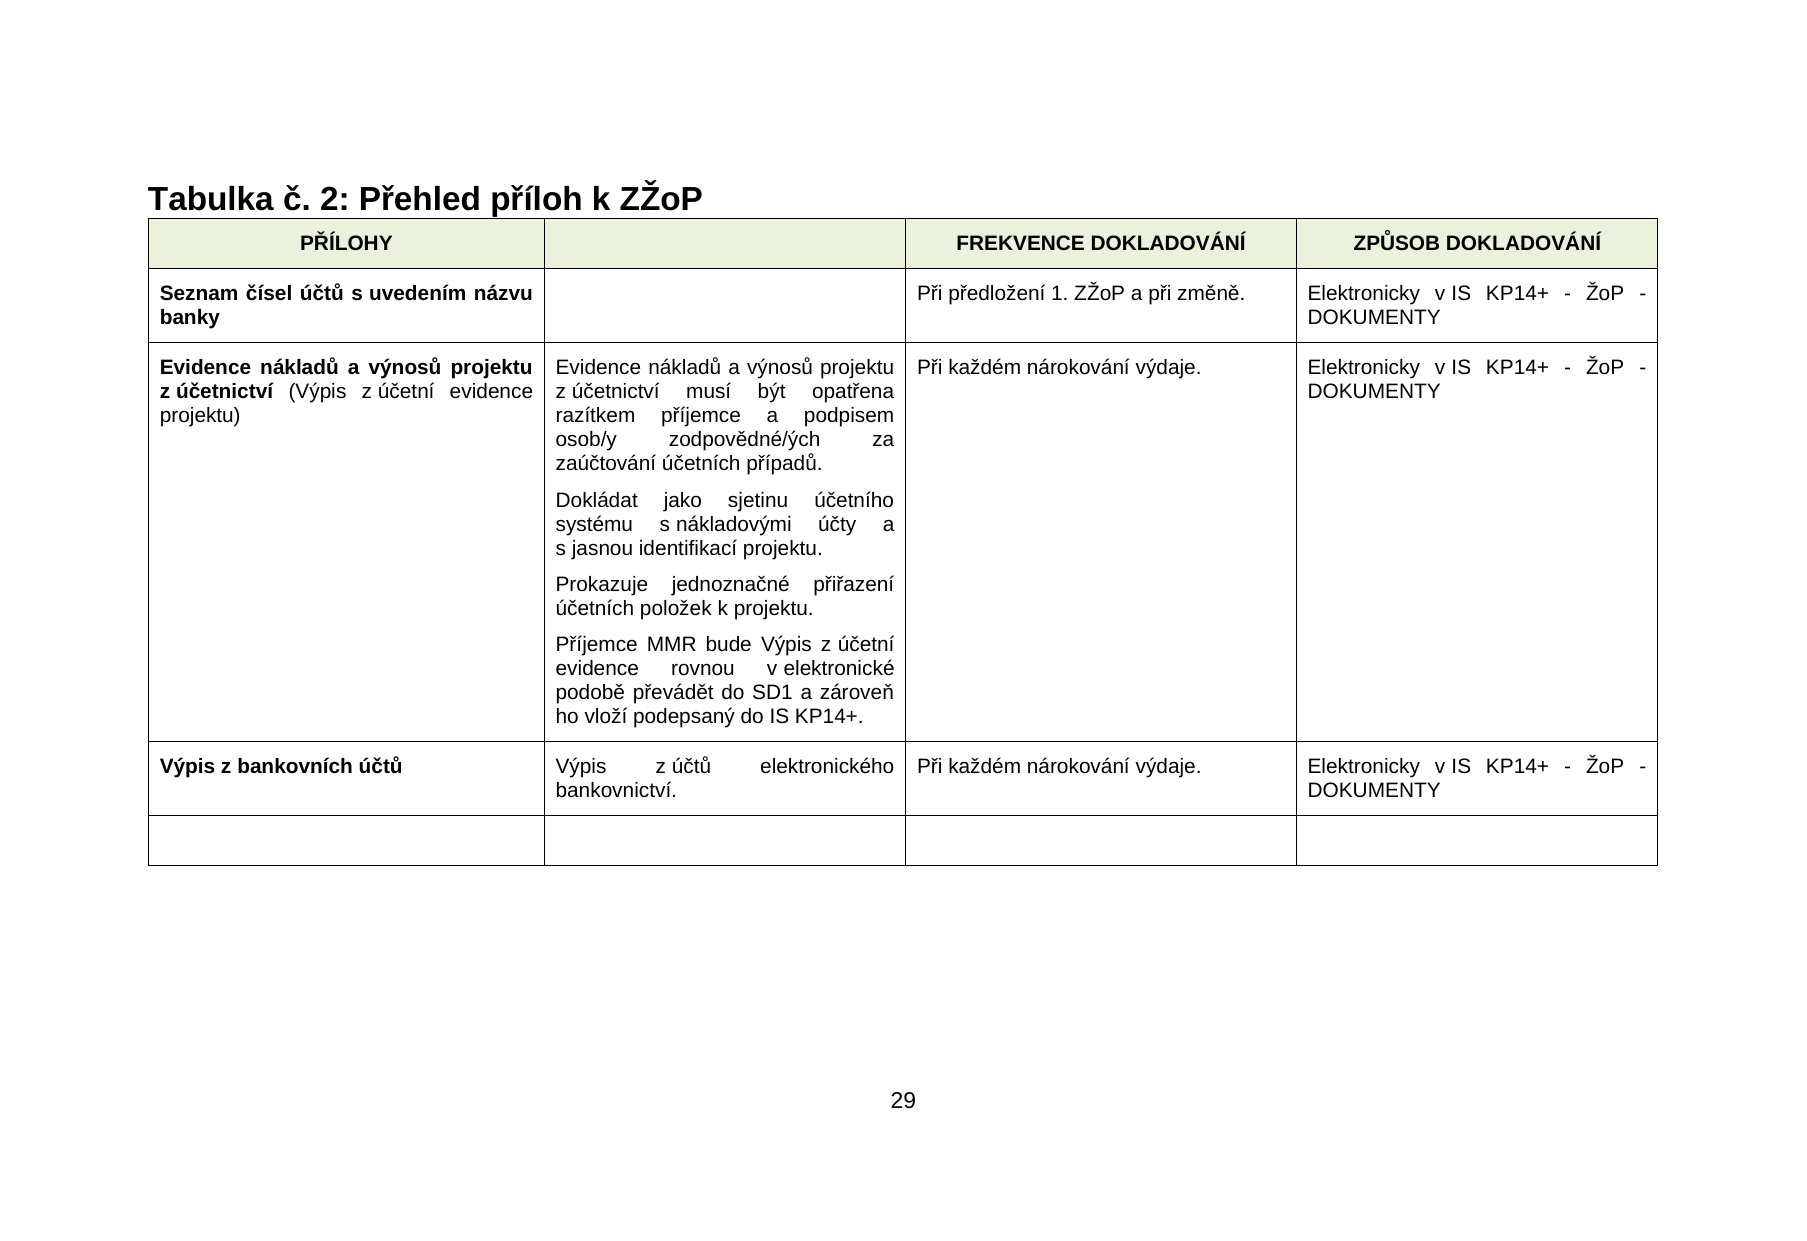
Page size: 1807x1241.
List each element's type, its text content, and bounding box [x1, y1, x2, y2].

table_cell Výpis z bankovních účtů [149, 742, 544, 814]
table_header PŘÍLOHY [149, 219, 544, 268]
table_cell Výpis z účtů elektronického bankovnictví. [545, 742, 905, 814]
subtitle Tabulka č. 2: Přehled příloh k ZŽoP [148, 179, 1658, 218]
table_cell Evidence nákladů a výnosů projektu z účetnictví (Výpis z účetní evidence projektu) [149, 343, 544, 741]
table_cell [545, 269, 905, 342]
table_cell Při každém nárokování výdaje. [906, 742, 1296, 814]
table_header ZPŮSOB DOKLADOVÁNÍ [1297, 219, 1657, 268]
table_cell [545, 816, 905, 864]
table_cell Elektronicky v IS KP14+ - ŽoP - DOKUMENTY [1297, 343, 1657, 741]
table_cell [1297, 816, 1657, 864]
table_cell Elektronicky v IS KP14+ - ŽoP - DOKUMENTY [1297, 742, 1657, 814]
table_cell Seznam čísel účtů s uvedením názvu banky [149, 269, 544, 342]
table_header [545, 219, 905, 268]
table_cell Elektronicky v IS KP14+ - ŽoP - DOKUMENTY [1297, 269, 1657, 342]
table_cell Při předložení 1. ZŽoP a při změně. [906, 269, 1296, 342]
table_cell Při každém nárokování výdaje. [906, 343, 1296, 741]
table_cell [149, 816, 544, 864]
table_cell [906, 816, 1296, 864]
table_cell Evidence nákladů a výnosů projektu z účetnictví musí být opatřena razítkem příjemce a podpisem osob/y zodpovědné/ých za zaúčtování účetních případů. Dokládat jako sjetinu účetního systému s nákladovými účty a s jasnou identifikací projektu. Prokazuje jednoznačné přiřazení účetních položek k projektu. Příjemce MMR bude Výpis z účetní evidence rovnou v elektronické podobě převádět do SD1 a zároveň ho vloží podepsaný do IS KP14+. [545, 343, 905, 741]
table_header FREKVENCE DOKLADOVÁNÍ [906, 219, 1296, 268]
